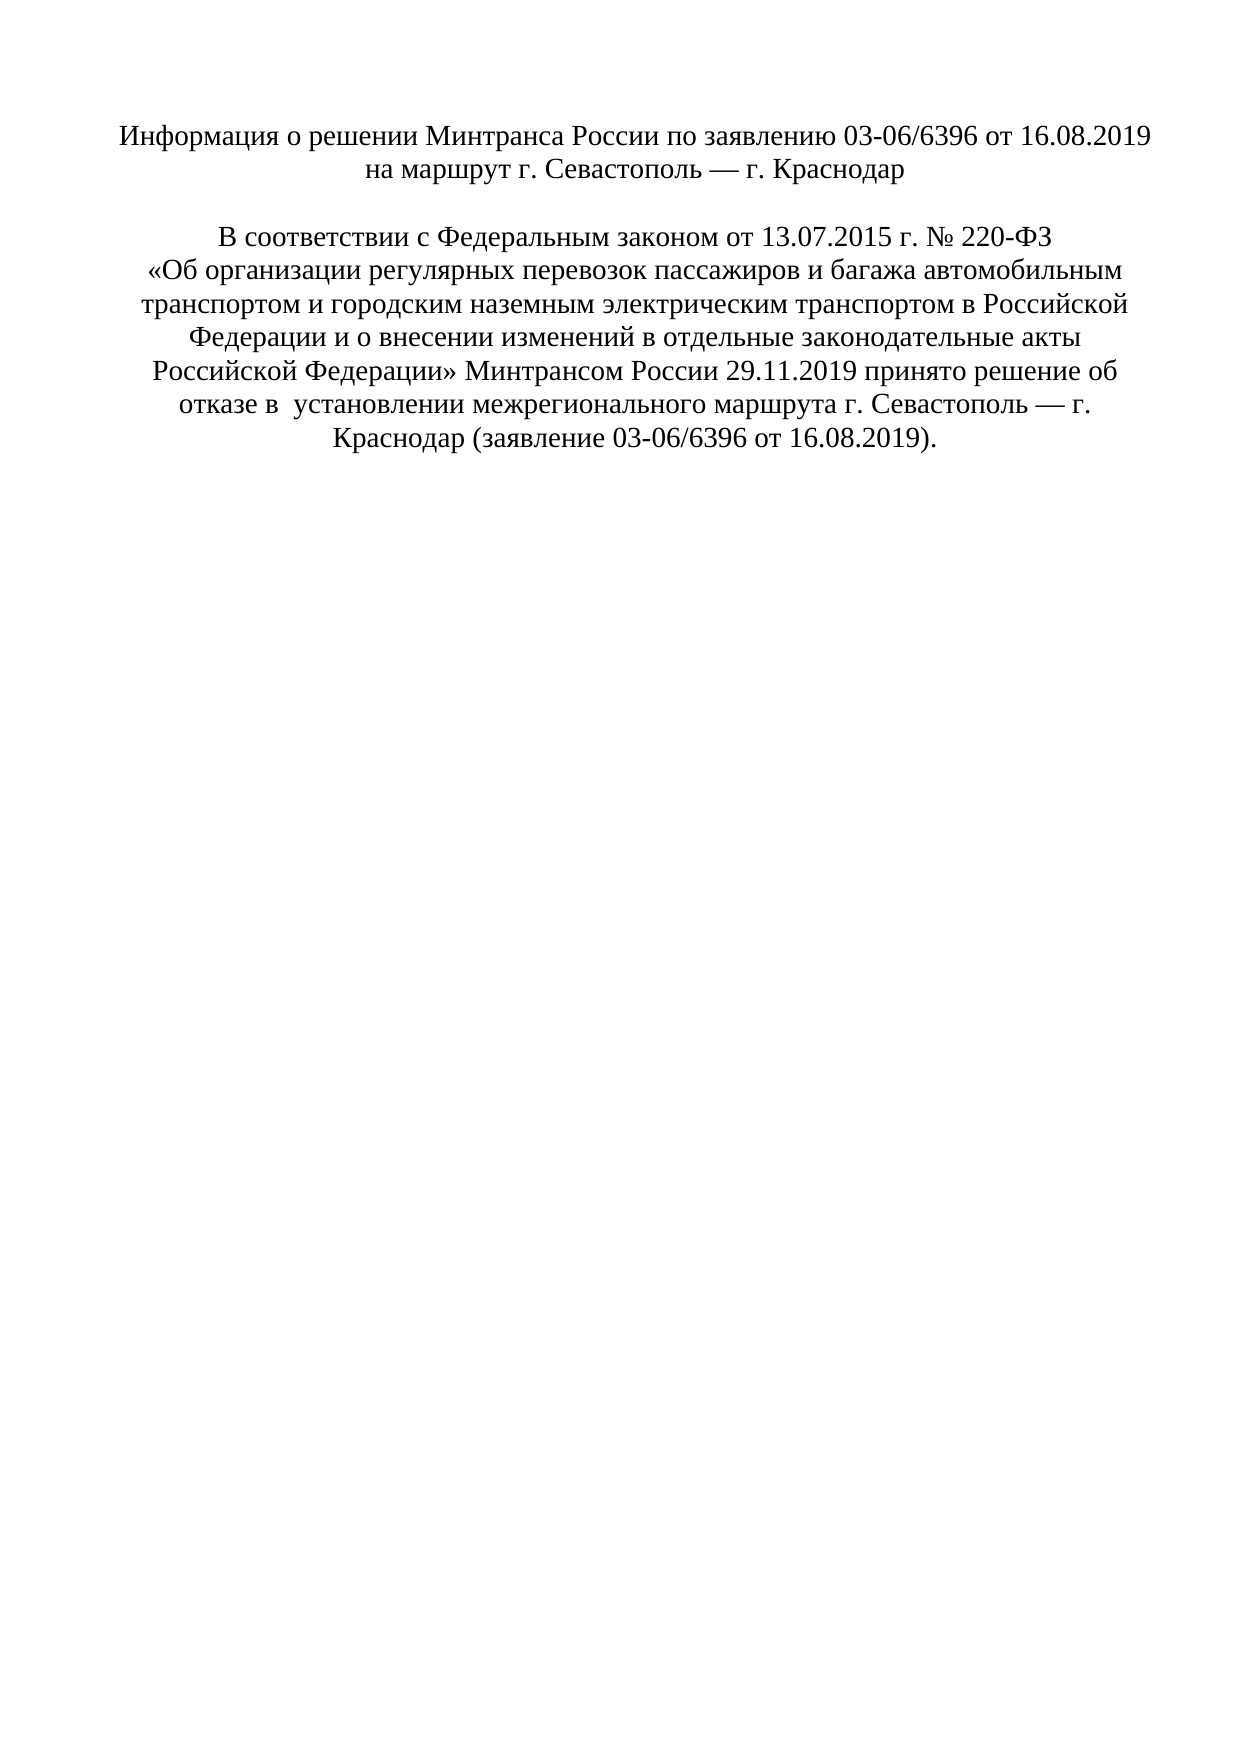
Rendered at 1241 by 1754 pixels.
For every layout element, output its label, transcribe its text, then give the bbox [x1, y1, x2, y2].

text В соответствии с Федеральным законом от 13.07.2015 г. № 220-ФЗ «Об организации регулярных перевозок пассажиров и багажа автомобильным транспортом и городским наземным электрическим транспортом в Российской Федерации и о внесении изменений в отдельные законодательные акты Российской Федерации» Минтрансом России 29.11.2019 принято решение об отказе в установлении межрегионального маршрута г. Севастополь — г. Краснодар (заявление 03-06/6396 от 16.08.2019). [118, 219, 1152, 453]
text Информация о решении Минтранса России по заявлению 03-06/6396 от 16.08.2019 на маршрут г. Севастополь — г. Краснодар [118, 118, 1152, 185]
